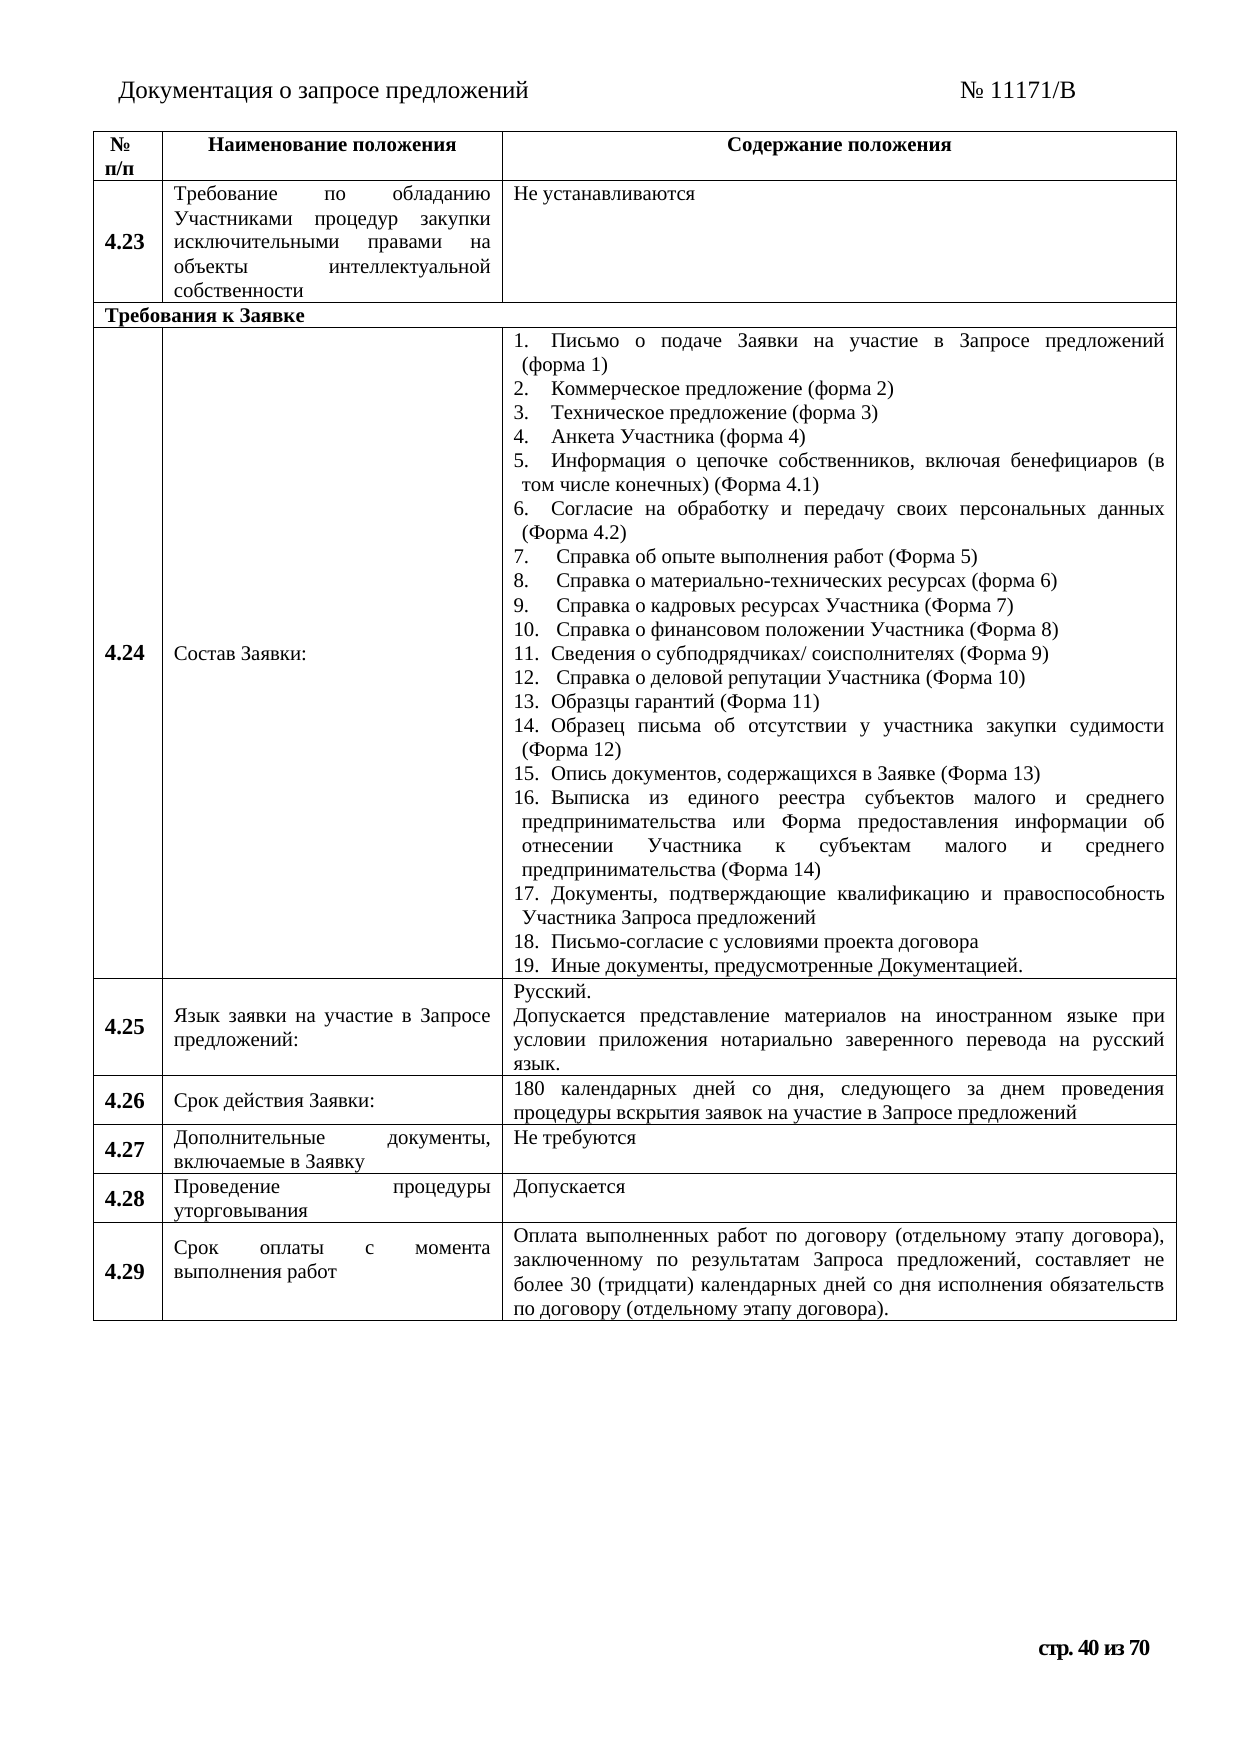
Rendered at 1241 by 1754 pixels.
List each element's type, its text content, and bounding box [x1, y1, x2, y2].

table_cell Допускается [503, 1174, 1176, 1222]
table_cell Состав Заявки: [163, 328, 502, 977]
table_cell [94, 328, 162, 977]
table_cell Письмо о подаче Заявки на участие в Запросе предложений (форма 1) Коммерческое предложение (форма 2) Техническое предложение (форма 3) Анкета Участника (форма 4) Информация о цепочке собственников, включая бенефициаров (в том числе конечных) (Форма 4.1) Согласие на обработку и передачу своих персональных данных (Форма 4.2) Справка об опыте выполнения работ (Форма 5) Справка о материально-технических ресурсах (форма 6) Справка о кадровых ресурсах Участника (Форма 7) Справка о финансовом положении Участника (Форма 8) Сведения о субподрядчиках/ соисполнителях (Форма 9) Справка о деловой репутации Участника (Форма 10) Образцы гарантий (Форма 11) Образец письма об отсутствии у участника закупки судимости (Форма 12) Опись документов, содержащихся в Заявке (Форма 13) Выписка из единого реестра субъектов малого и среднего предпринимательства или Форма предоставления информации об отнесении Участника к субъектам малого и среднего предпринимательства (Форма 14) Документы, подтверждающие квалификацию и правоспособность Участника Запроса предложений Письмо-согласие с условиями проекта договора Иные документы, предусмотренные Документацией. [503, 328, 1176, 977]
table_header № п/п [94, 132, 162, 180]
table_cell [94, 181, 162, 302]
table_header Содержание положения [503, 132, 1176, 180]
table_cell Срок действия Заявки: [163, 1076, 502, 1124]
table_cell Проведение процедуры уторговывания [163, 1174, 502, 1222]
table_cell Срок оплаты с момента выполнения работ [163, 1223, 502, 1319]
table_cell [94, 1076, 162, 1124]
table_cell Требования к Заявке [94, 303, 1176, 327]
table_cell Язык заявки на участие в Запросе предложений: [163, 979, 502, 1075]
table_cell [94, 1174, 162, 1222]
table_cell Не устанавливаются [503, 181, 1176, 302]
table_cell Русский. Допускается представление материалов на иностранном языке при условии приложения нотариально заверенного перевода на русский язык. [503, 979, 1176, 1075]
table_cell [94, 1125, 162, 1173]
table_cell Дополнительные документы, включаемые в Заявку [163, 1125, 502, 1173]
table_cell Требование по обладанию Участниками процедур закупки исключительными правами на объекты интеллектуальной собственности [163, 181, 502, 302]
table_cell Оплата выполненных работ по договору (отдельному этапу договора), заключенному по результатам Запроса предложений, составляет не более 30 (тридцати) календарных дней со дня исполнения обязательств по договору (отдельному этапу договора). [503, 1223, 1176, 1319]
table_cell Не требуются [503, 1125, 1176, 1173]
table_cell [94, 1223, 162, 1319]
table_cell [94, 979, 162, 1075]
table_cell 180 календарных дней со дня, следующего за днем проведения процедуры вскрытия заявок на участие в Запросе предложений [503, 1076, 1176, 1124]
table_header Наименование положения [163, 132, 502, 180]
